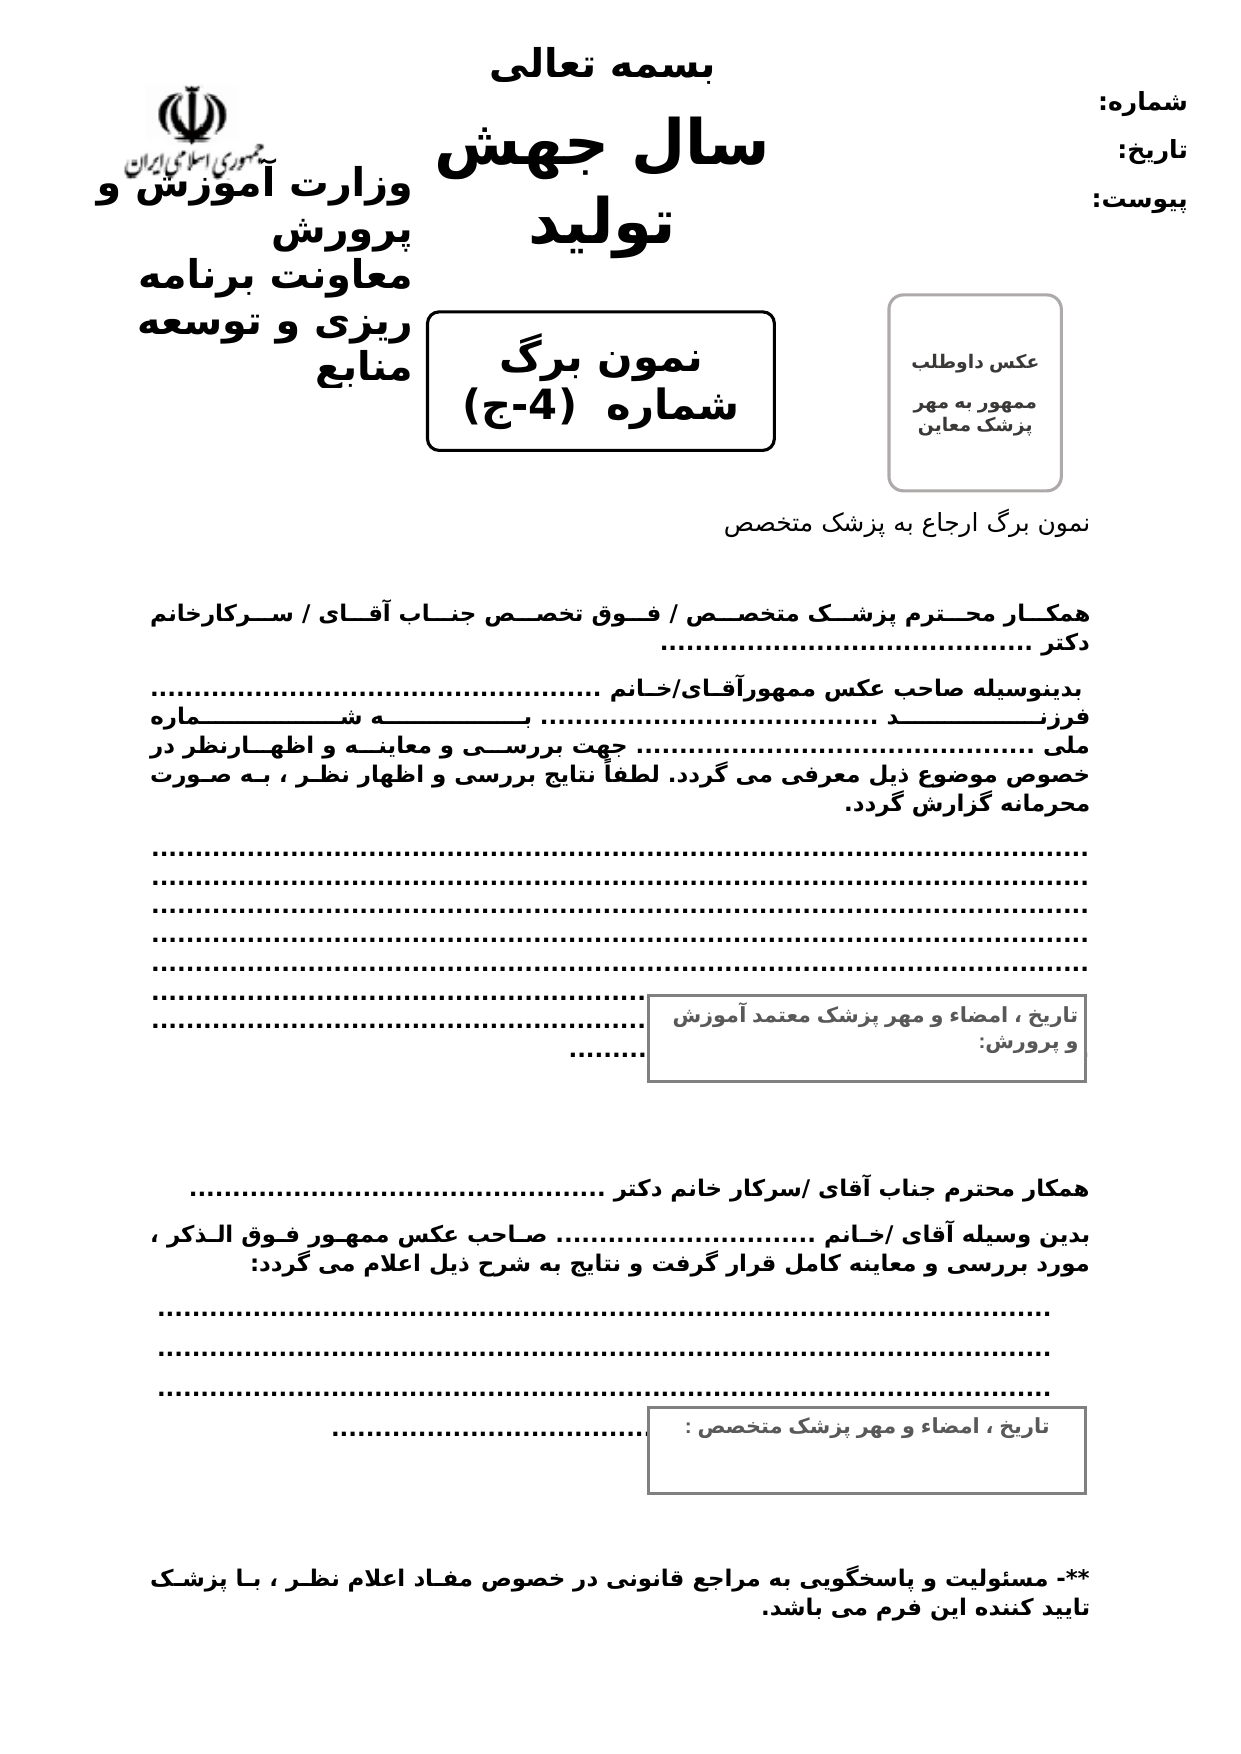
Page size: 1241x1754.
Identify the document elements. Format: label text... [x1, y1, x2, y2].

text نمون برگ ارجاع به پزشک متخصص [150, 508, 1090, 537]
text ........................................................................................................................................................................................................................................................................................................................................................................................................ [150, 1295, 1053, 1442]
picture [100, 79, 282, 180]
text بدینوسیله صاحب عکس ممهورآقای/خانم .................................................... فرزند ....................................... به شماره ملی .............................................. جهت بررسی و معاینه و اظهارنظر در خصوص موضوع ذیل معرفی می گردد. لطفاً نتایج بررسی و اظهار نظر ، به صورت محرمانه گزارش گردد. [150, 675, 1090, 816]
text بدین وسیله آقای /خانم .............................. صاحب عکس ممهور فوق الذکر ، مورد بررسی و معاینه کامل قرار گرفت و نتایج به شرح ذیل اعلام می گردد: [150, 1221, 1090, 1276]
text ................................................................................................................................................................................................................................................................................................................................................................................................................................................................................................................................................................................................................................................................................................................................................................................................................................................ [150, 835, 1090, 1063]
text همکار محترم جناب آقای /سرکار خانم دکتر ................................................ [150, 1176, 1090, 1202]
text **- مسئولیت و پاسخگویی به مراجع قانونی در خصوص مفاد اعلام نظر ، با پزشک تایید کننده این فرم می باشد. [150, 1566, 1090, 1621]
text همکار محترم پزشک متخصص / فوق تخصص جناب آقای / سرکارخانم دکتر ........................................... [150, 601, 1090, 656]
